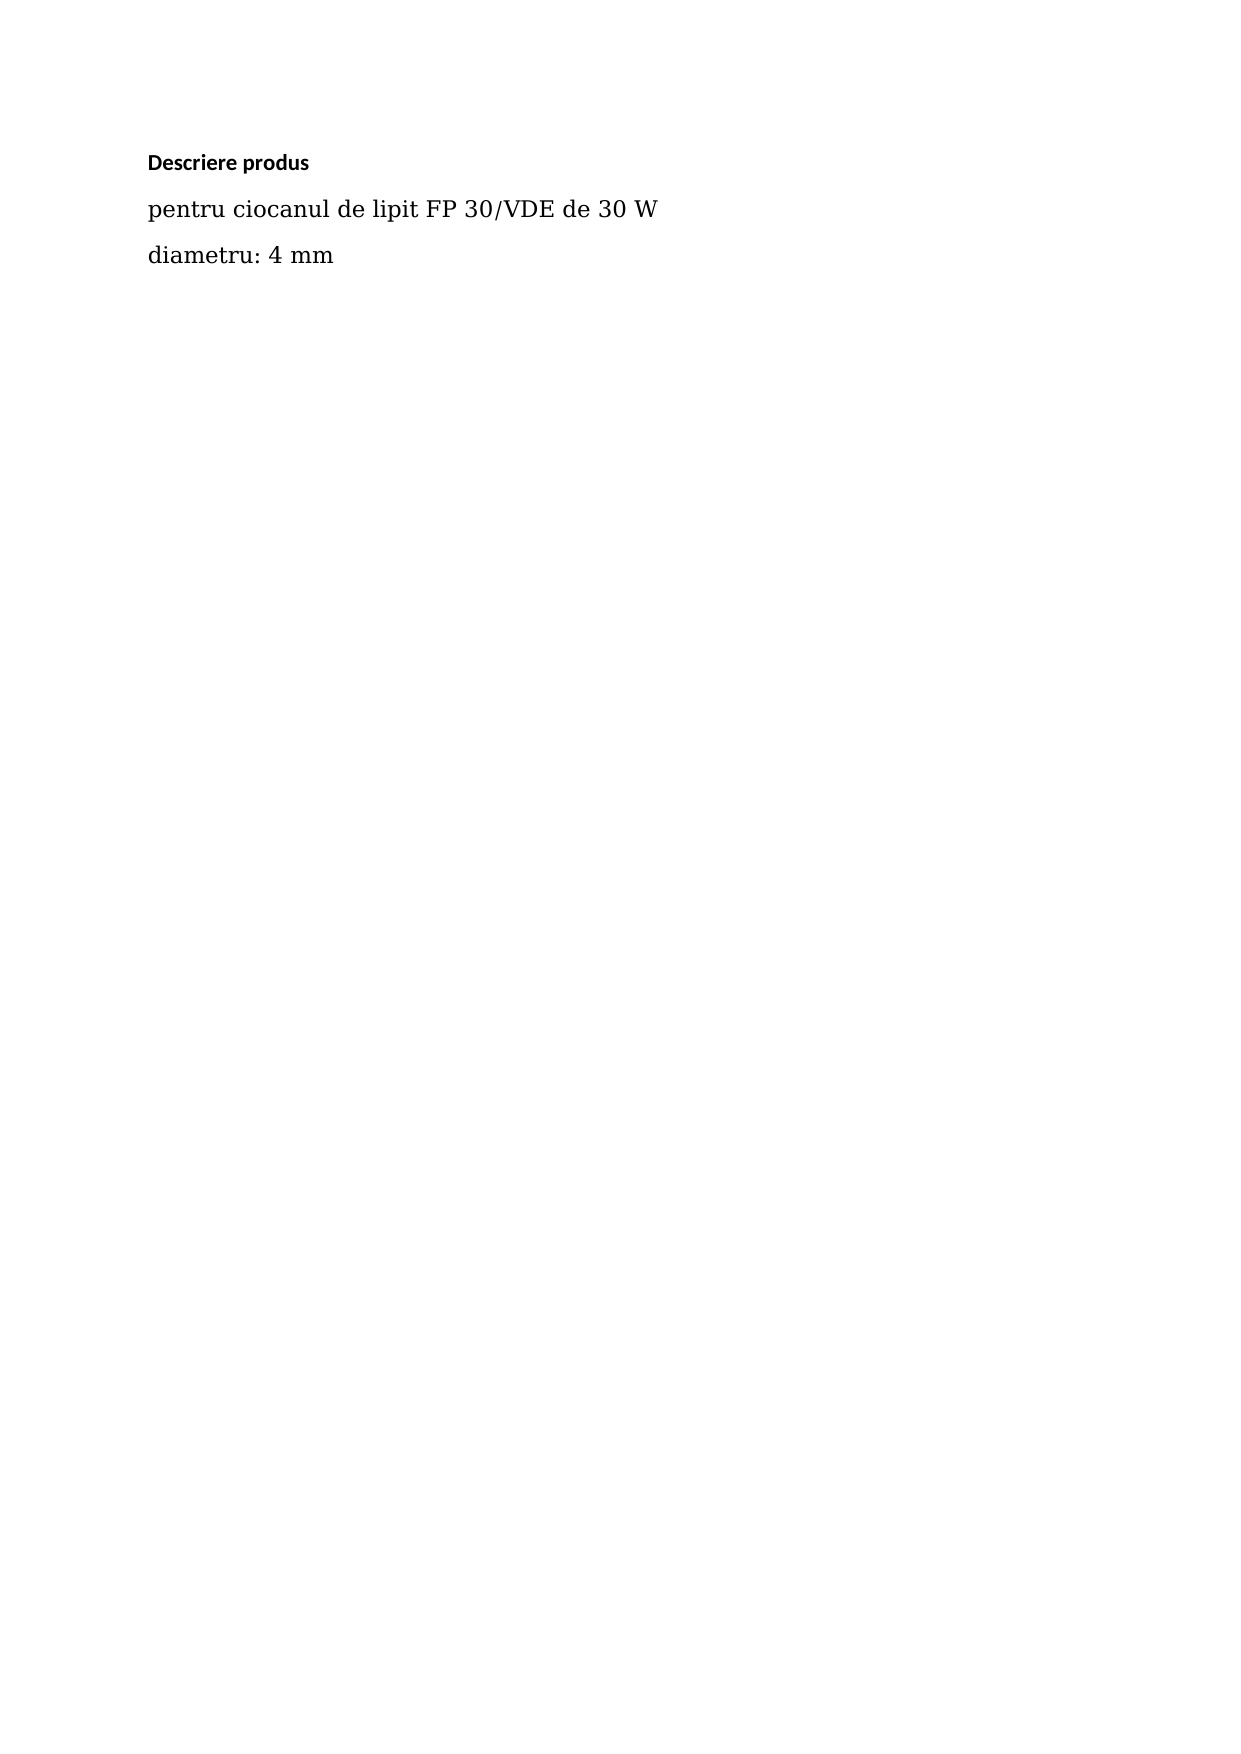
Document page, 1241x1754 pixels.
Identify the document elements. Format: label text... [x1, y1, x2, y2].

text Descriere produs [148, 148, 1093, 176]
text pentru ciocanul de lipit FP 30/VDE de 30 W [148, 194, 1093, 222]
text diametru: 4 mm [148, 241, 1093, 268]
